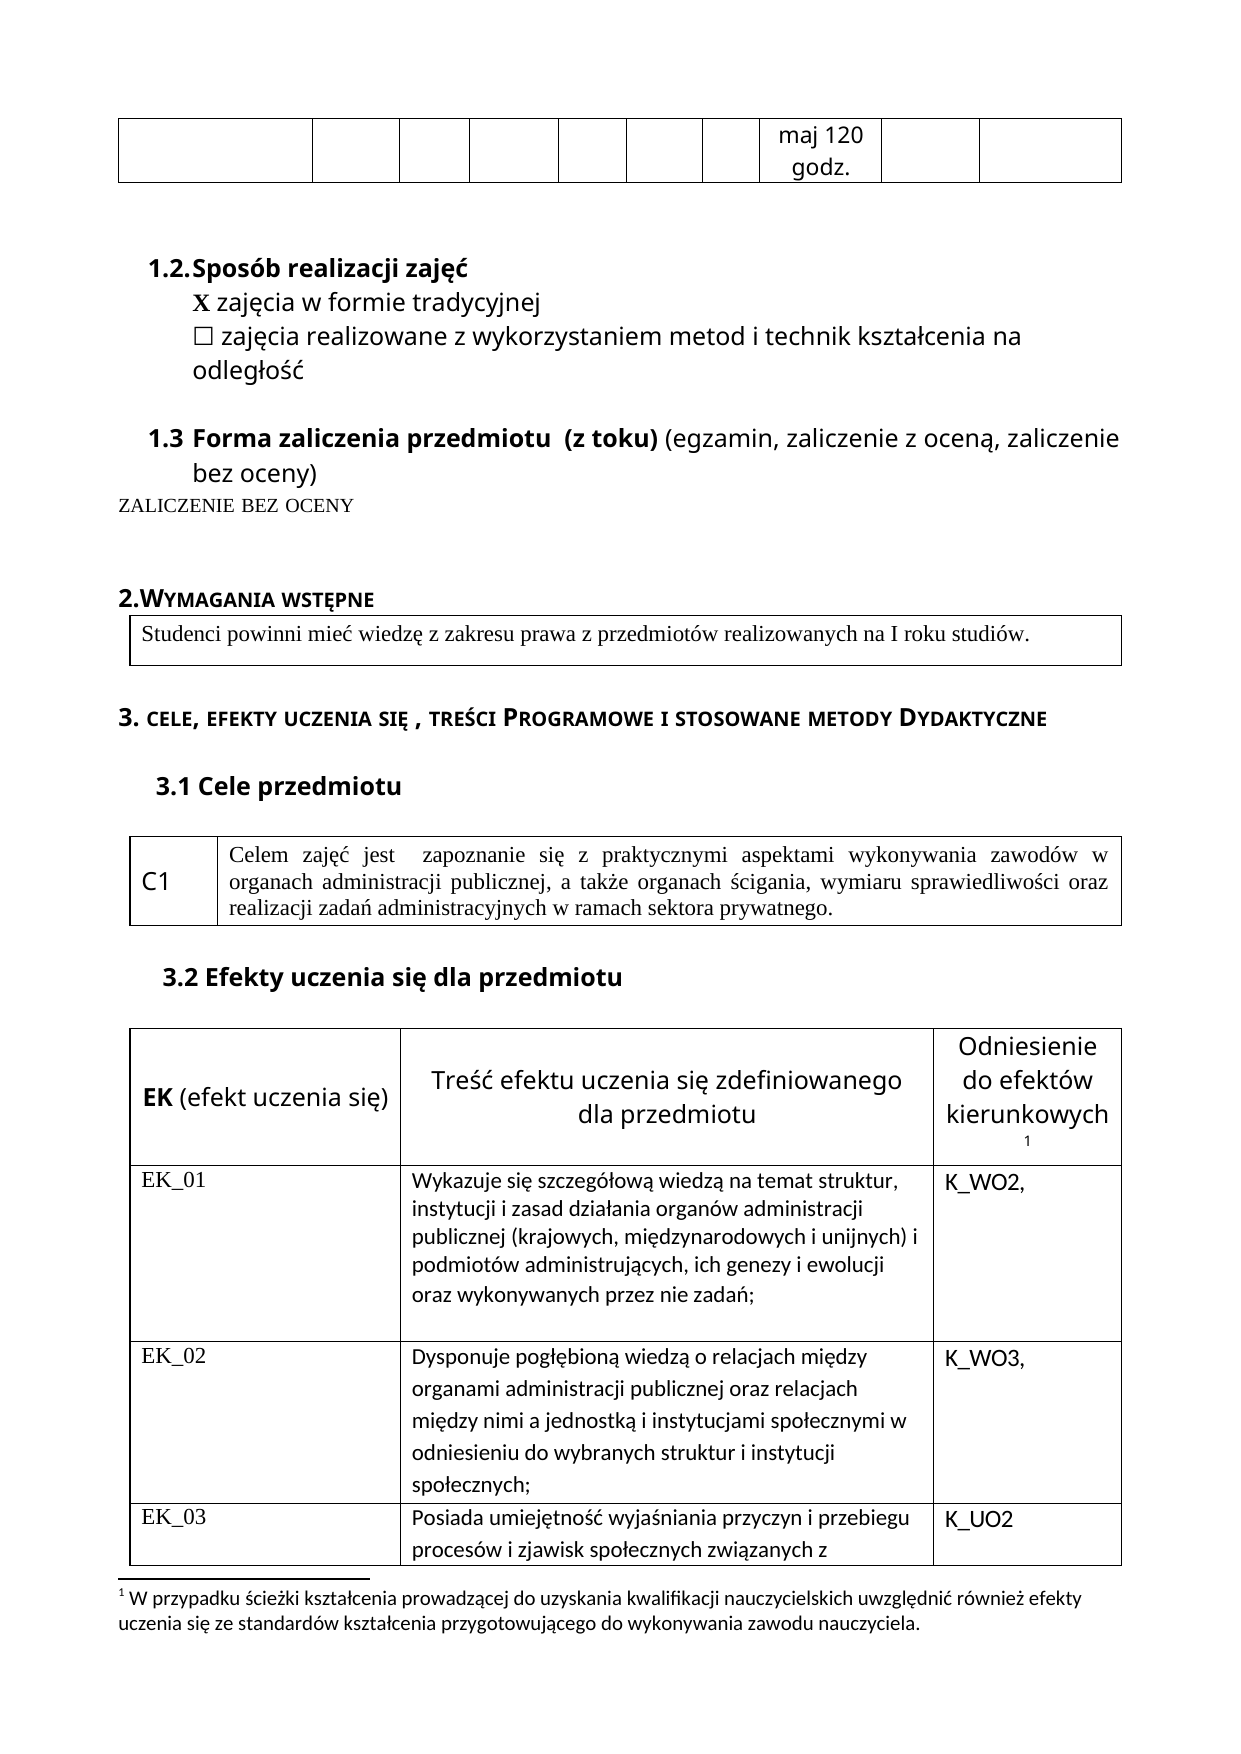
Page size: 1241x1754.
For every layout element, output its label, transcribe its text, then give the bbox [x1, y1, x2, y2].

table_header C1 [131, 837, 217, 925]
text 3.1 Cele przedmiotu [156, 768, 1122, 802]
table_cell 5 [980, 119, 1121, 182]
table_cell [627, 119, 702, 182]
table_header EK (efekt uczenia się) [131, 1029, 400, 1165]
table_header Odniesienie do efektów kierunkowych [934, 1029, 1121, 1165]
table_cell [313, 119, 399, 182]
table_cell [400, 119, 469, 182]
text 3. cele, efekty uczenia się , treści Programowe i stosowane metody Dydaktyczne [118, 700, 1122, 734]
table_cell [703, 119, 759, 182]
table_cell EK_03 [131, 1504, 400, 1565]
table_header Studenci powinni mieć wiedzę z zakresu prawa z przedmiotów realizowanych na I roku studiów. [131, 616, 1121, 665]
table_cell K_WO3, [934, 1342, 1121, 1502]
table_cell EK_02 [131, 1342, 400, 1502]
table_cell [470, 119, 558, 182]
table_cell Wykazuje się szczegółową wiedzą na temat struktur, instytucji i zasad działania organów administracji publicznej (krajowych, międzynarodowych i unijnych) i podmiotów administrujących, ich genezy i ewolucji oraz wykonywanych przez nie zadań; [401, 1166, 933, 1341]
text 3.2 Efekty uczenia się dla przedmiotu [162, 960, 1122, 994]
table_cell K_WO2, [934, 1166, 1121, 1341]
table_header Treść efektu uczenia się zdefiniowanego dla przedmiotu [401, 1029, 933, 1165]
table_cell K_UO2 [934, 1504, 1121, 1565]
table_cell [760, 119, 881, 182]
text 1.2. Sposób realizacji zajęć [148, 251, 1122, 285]
table_header Celem zajęć jest zapoznanie się z praktycznymi aspektami wykonywania zawodów w organach administracji publicznej, a także organach ścigania, wymiaru sprawiedliwości oraz realizacji zadań administracyjnych w ramach sektora prywatnego. [218, 837, 1121, 925]
table_cell Dysponuje pogłębioną wiedzą o relacjach między organami administracji publicznej oraz relacjach między nimi a jednostką i instytucjami społecznymi w odniesieniu do wybranych struktur i instytucji społecznych; [401, 1342, 933, 1502]
text 2.Wymagania wstępne [118, 581, 1122, 615]
text 1.3 Forma zaliczenia przedmiotu (z toku) (egzamin, zaliczenie z oceną, zaliczenie bez oceny) [148, 421, 1122, 489]
table_cell [882, 119, 979, 182]
text zaliczenie bez oceny [118, 489, 1122, 518]
table_cell IV [119, 119, 312, 182]
table_cell EK_01 [131, 1166, 400, 1341]
text ☐ zajęcia realizowane z wykorzystaniem metod i technik kształcenia na odległość [192, 319, 1122, 387]
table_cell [401, 1504, 933, 1565]
table_cell [559, 119, 626, 182]
text X zajęcia w formie tradycyjnej [192, 285, 1122, 319]
